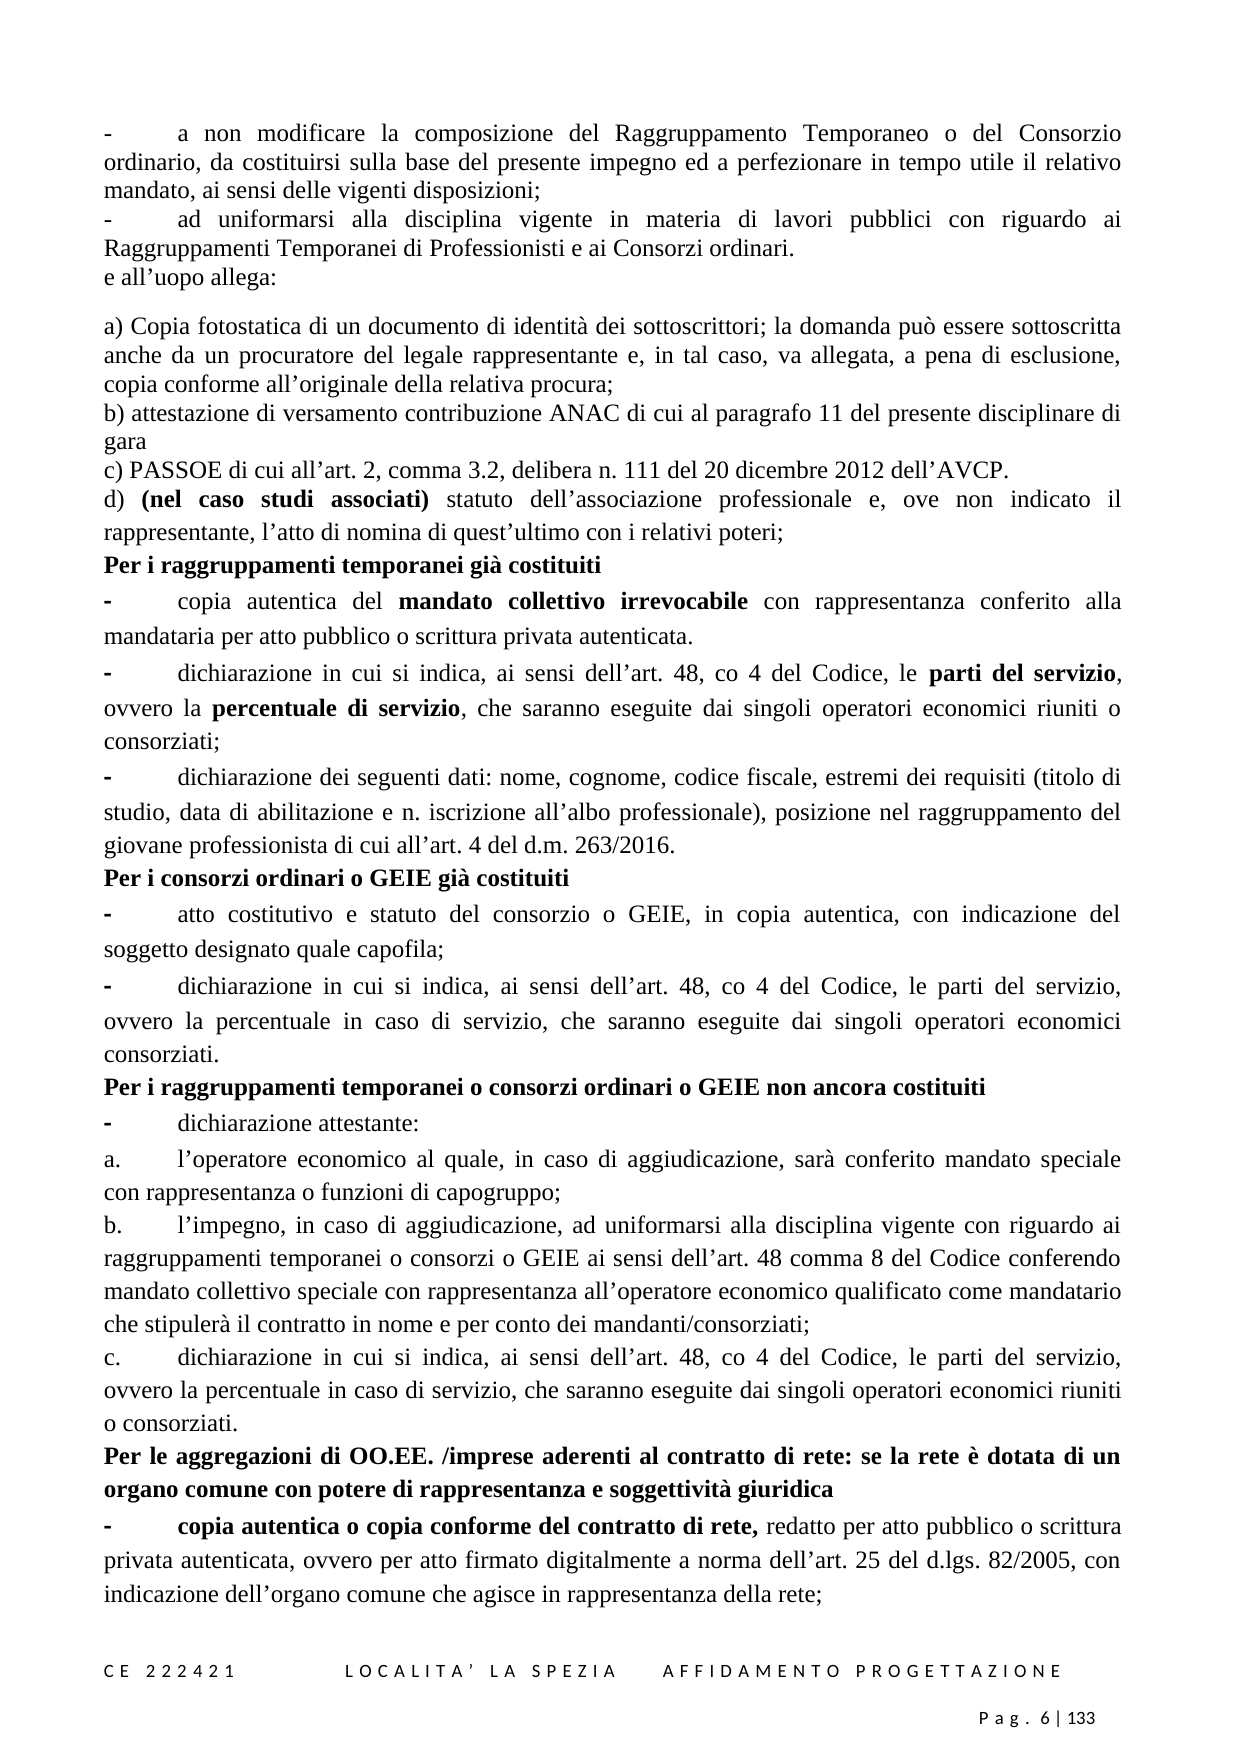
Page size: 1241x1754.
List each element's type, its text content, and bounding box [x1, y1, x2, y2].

text Per i raggruppamenti temporanei o consorzi ordinari o GEIE non ancora costituiti [103, 1072, 1122, 1101]
list dichiarazione dei seguenti dati: nome, cognome, codice fiscale, estremi dei requisiti (titolo di studio, data di abilitazione e n. iscrizione all’albo professionale), posizione nel raggruppamento del giovane professionista di cui all’art. 4 del d.m. 263/2016. [103, 759, 1122, 859]
text Per le aggregazioni di OO.EE. /imprese aderenti al contratto di rete: se la rete è dotata di un organo comune con potere di rappresentanza e soggettività giuridica [103, 1441, 1122, 1503]
list copia autentica o copia conforme del contratto di rete, redatto per atto pubblico o scrittura privata autenticata, ovvero per atto firmato digitalmente a norma dell’art. 25 del d.lgs. 82/2005, con indicazione dell’organo comune che agisce in rappresentanza della rete; [103, 1507, 1122, 1607]
text a) Copia fotostatica di un documento di identità dei sottoscrittori; la domanda può essere sottoscritta anche da un procuratore del legale rappresentante e, in tal caso, va allegata, a pena di esclusione, copia conforme all’originale della relativa procura; [103, 311, 1122, 398]
list dichiarazione in cui si indica, ai sensi dell’art. 48, co 4 del Codice, le parti del servizio, ovvero la percentuale in caso di servizio, che saranno eseguite dai singoli operatori economici consorziati. [103, 967, 1122, 1068]
text d) (nel caso studi associati) statuto dell’associazione professionale e, ove non indicato il rappresentante, l’atto di nomina di quest’ultimo con i relativi poteri; [103, 484, 1122, 546]
text c) PASSOE di cui all’art. 2, comma 3.2, delibera n. 111 del 20 dicembre 2012 dell’AVCP. [103, 455, 1122, 484]
text e all’uopo allega: [103, 262, 1122, 291]
text - ad uniformarsi alla disciplina vigente in materia di lavori pubblici con riguardo ai Raggruppamenti Temporanei di Professionisti e ai Consorzi ordinari. [103, 204, 1122, 262]
text Per i consorzi ordinari o GEIE già costituiti [103, 863, 1122, 892]
list atto costitutivo e statuto del consorzio o GEIE, in copia autentica, con indicazione del soggetto designato quale capofila; [103, 896, 1122, 963]
list l’operatore economico al quale, in caso di aggiudicazione, sarà conferito mandato speciale con rappresentanza o funzioni di capogruppo; [103, 1144, 1122, 1206]
list dichiarazione in cui si indica, ai sensi dell’art. 48, co 4 del Codice, le parti del servizio, ovvero la percentuale in caso di servizio, che saranno eseguite dai singoli operatori economici riuniti o consorziati. [103, 1342, 1122, 1437]
list dichiarazione attestante: [103, 1105, 1122, 1139]
list dichiarazione in cui si indica, ai sensi dell’art. 48, co 4 del Codice, le parti del servizio, ovvero la percentuale di servizio, che saranno eseguite dai singoli operatori economici riuniti o consorziati; [103, 654, 1122, 754]
text b) attestazione di versamento contribuzione ANAC di cui al paragrafo 11 del presente disciplinare di gara [103, 398, 1122, 455]
text Per i raggruppamenti temporanei già costituiti [103, 550, 1122, 579]
list copia autentica del mandato collettivo irrevocabile con rappresentanza conferito alla mandataria per atto pubblico o scrittura privata autenticata. [103, 583, 1122, 650]
list l’impegno, in caso di aggiudicazione, ad uniformarsi alla disciplina vigente con riguardo ai raggruppamenti temporanei o consorzi o GEIE ai sensi dell’art. 48 comma 8 del Codice conferendo mandato collettivo speciale con rappresentanza all’operatore economico qualificato come mandatario che stipulerà il contratto in nome e per conto dei mandanti/consorziati; [103, 1210, 1122, 1338]
text - a non modificare la composizione del Raggruppamento Temporaneo o del Consorzio ordinario, da costituirsi sulla base del presente impegno ed a perfezionare in tempo utile il relativo mandato, ai sensi delle vigenti disposizioni; [103, 118, 1122, 204]
